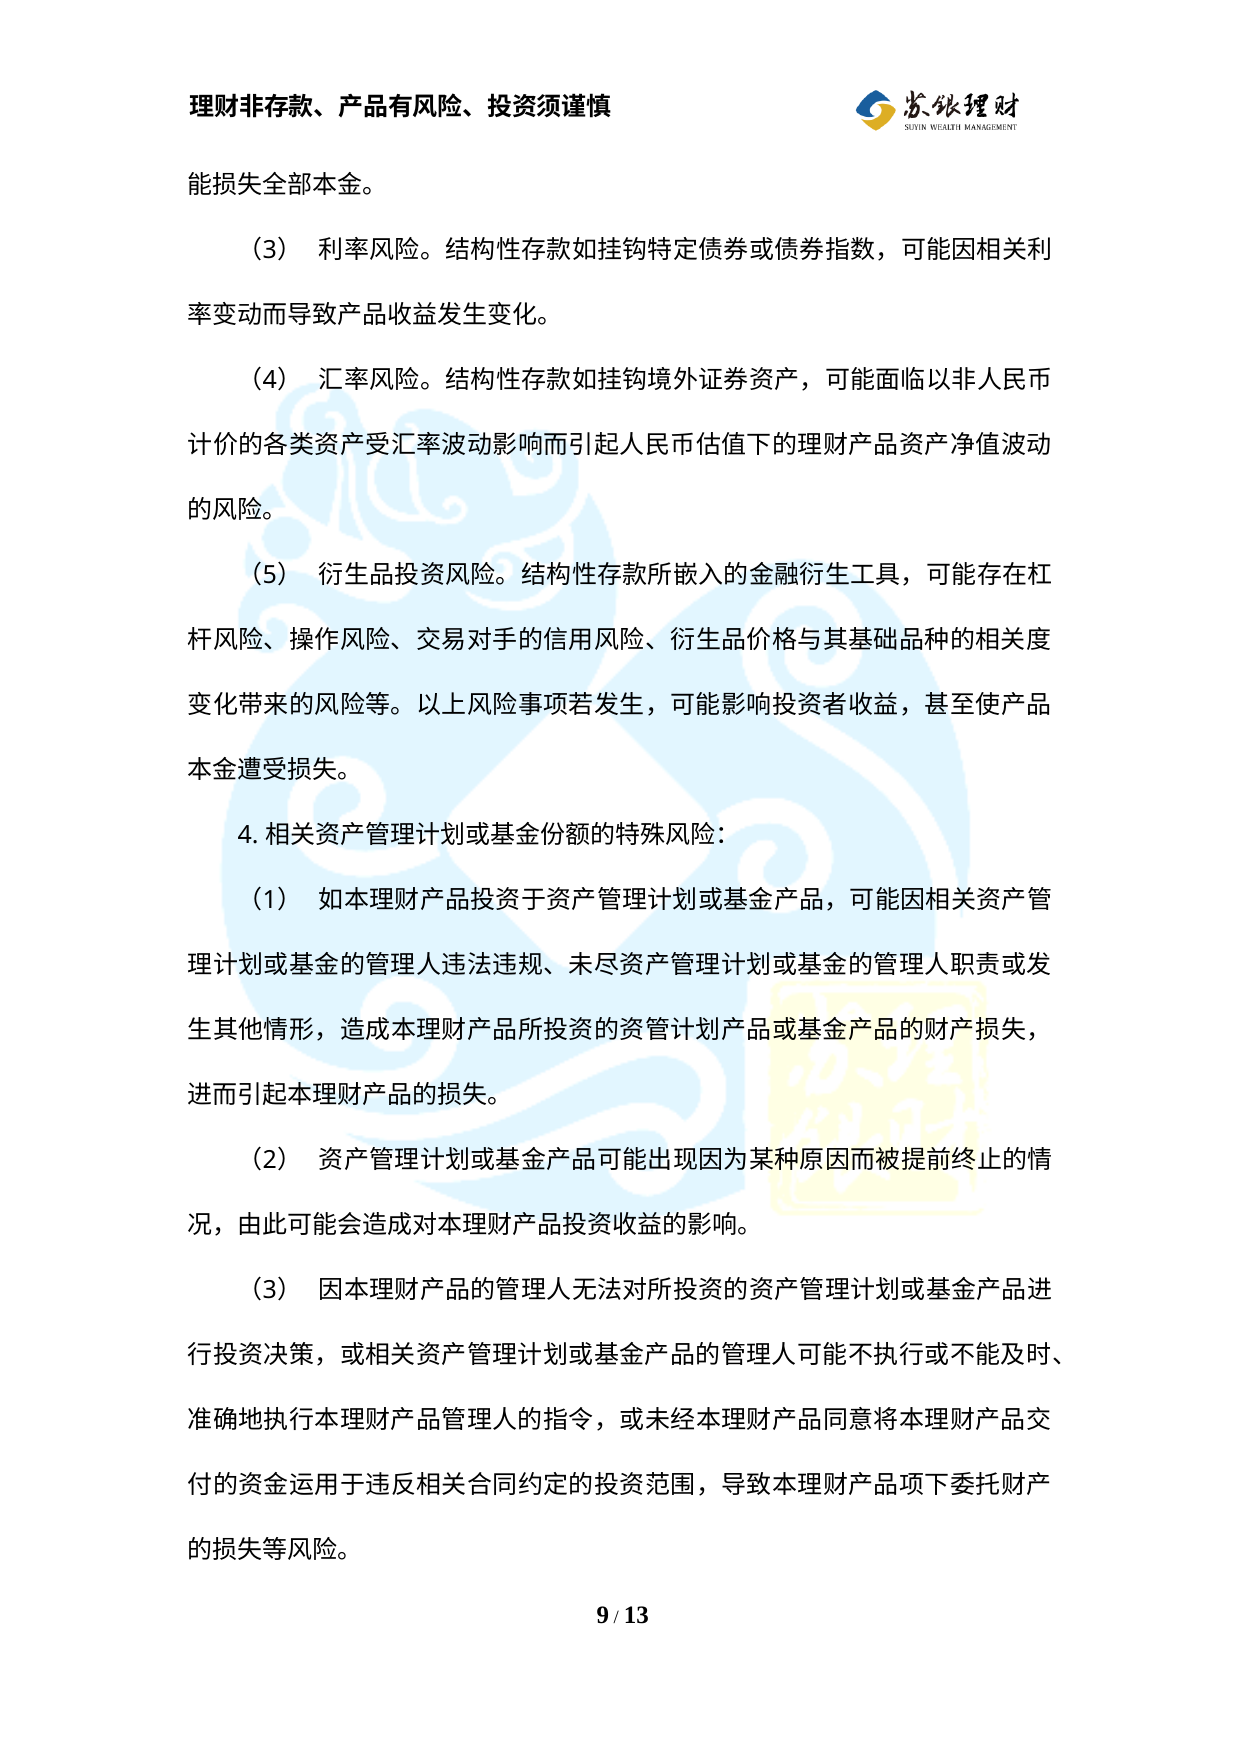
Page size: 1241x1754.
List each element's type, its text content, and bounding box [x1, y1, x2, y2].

list 如本理财产品投资于资产管理计划或基金产品，可能因相关资产管理计划或基金的管理人违法违规、未尽资产管理计划或基金的管理人职责或发生其他情形，造成本理财产品所投资的资管计划产品或基金产品的财产损失，进而引起本理财产品的损失。 [187, 865, 1053, 1125]
list 汇率风险。结构性存款如挂钩境外证券资产，可能面临以非人民币计价的各类资产受汇率波动影响而引起人民币估值下的理财产品资产净值波动的风险。 [187, 345, 1053, 540]
list 利率风险。结构性存款如挂钩特定债券或债券指数，可能因相关利率变动而导致产品收益发生变化。 [187, 215, 1053, 345]
list 相关资产管理计划或基金份额的特殊风险： [187, 800, 1053, 865]
list 衍生品投资风险。结构性存款所嵌入的金融衍生工具，可能存在杠杆风险、操作风险、交易对手的信用风险、衍生品价格与其基础品种的相关度变化带来的风险等。以上风险事项若发生，可能影响投资者收益，甚至使产品本金遭受损失。 [187, 540, 1053, 800]
list 因本理财产品的管理人无法对所投资的资产管理计划或基金产品进行投资决策，或相关资产管理计划或基金产品的管理人可能不执行或不能及时、准确地执行本理财产品管理人的指令，或未经本理财产品同意将本理财产品交付的资金运用于违反相关合同约定的投资范围，导致本理财产品项下委托财产的损失等风险。 [187, 1255, 1053, 1580]
list 资产管理计划或基金产品可能出现因为某种原因而被提前终止的情况，由此可能会造成对本理财产品投资收益的影响。 [187, 1125, 1053, 1255]
picture [831, 73, 1049, 143]
list 信用风险。结构性存款可能面临交易对手银行无力偿付或未履行该结构性存款相关义务（含支付义务）的风险，同时结构性存款挂钩的标的如果出现信用违约，结构性存款的本金与收益也会受到影响，在最不利的情况下可能损失全部本金。 [187, 150, 1053, 215]
